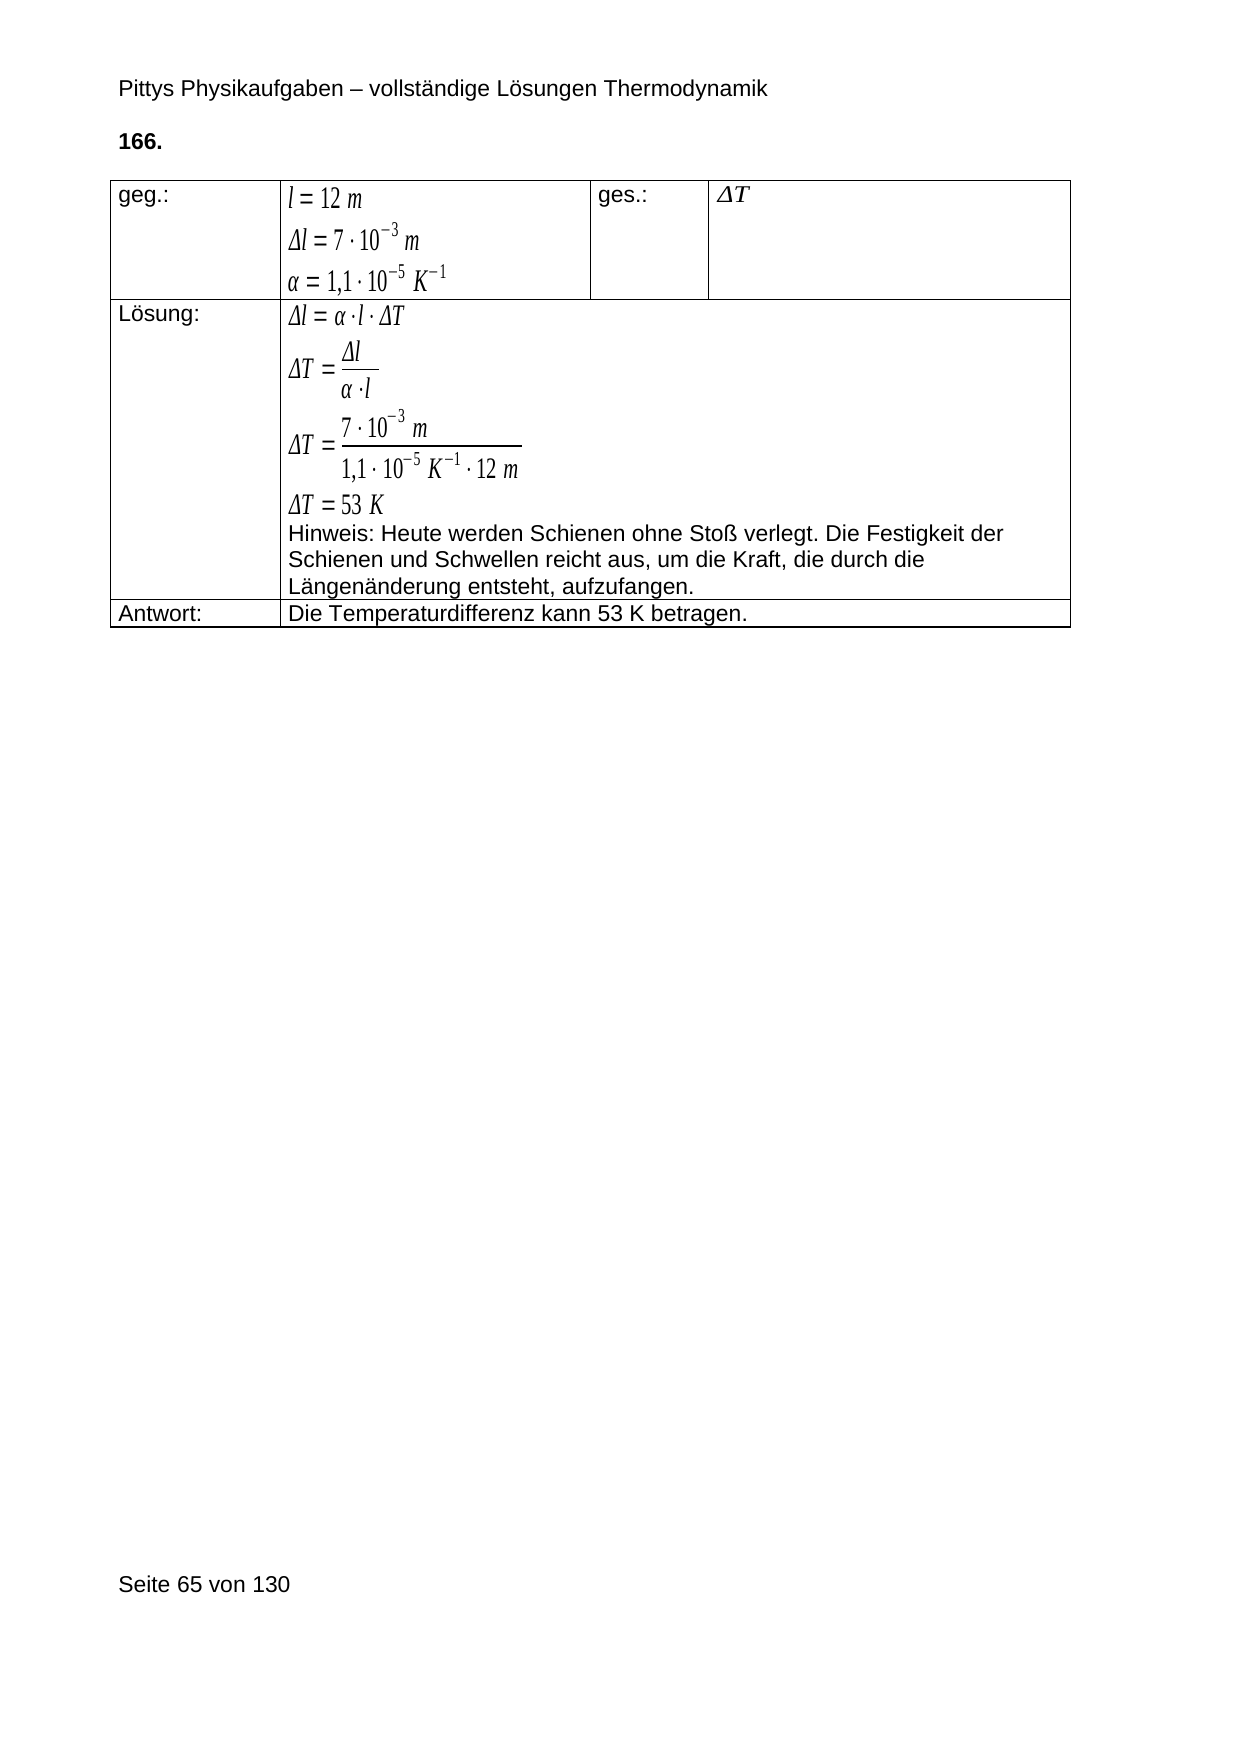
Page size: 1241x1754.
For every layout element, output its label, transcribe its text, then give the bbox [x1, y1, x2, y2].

text 166. [118, 128, 1152, 180]
table_cell Lösung: [111, 300, 280, 599]
table_cell Hinweis: Heute werden Schienen ohne Stoß verlegt. Die Festigkeit der Schienen und Schwellen reicht aus, um die Kraft, die durch die Längenänderung entsteht, aufzufangen. [281, 300, 1070, 599]
table_cell Antwort: [111, 600, 280, 626]
table_header ges.: [591, 181, 708, 299]
table_cell Die Temperaturdifferenz kann 53 K betragen. [281, 600, 1070, 626]
table_header geg.: [111, 181, 280, 299]
table_header [281, 181, 590, 299]
table_header [709, 181, 1070, 299]
